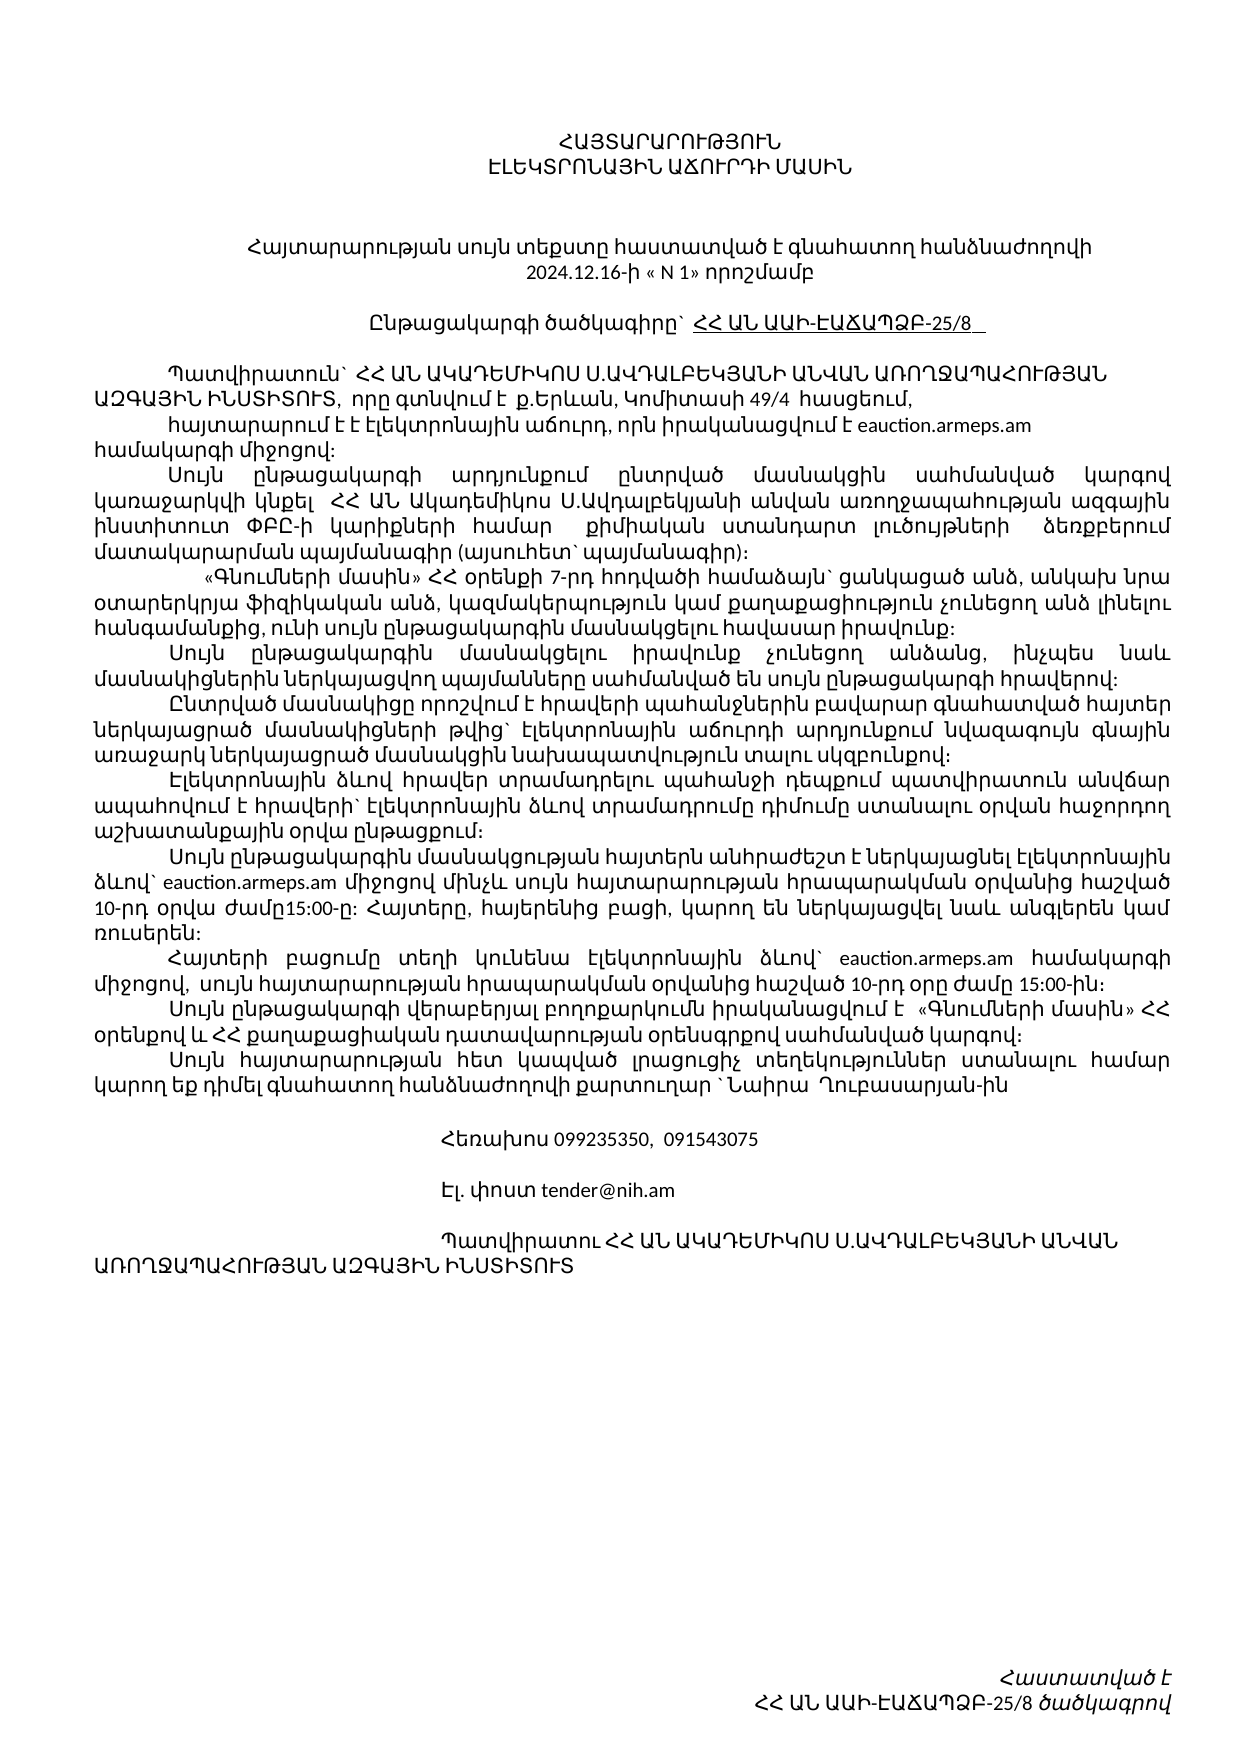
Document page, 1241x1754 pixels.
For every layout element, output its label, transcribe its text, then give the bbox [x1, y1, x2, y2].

text ԷԼԵԿՏՐՈՆԱՅԻՆ ԱՃՈՒՐԴԻ ՄԱՍԻՆ [94, 154, 1171, 180]
text ՀՀ ԱՆ ԱԱԻ-ԷԱՃԱՊՁԲ-25/8 ծածկագրով [94, 1690, 1171, 1716]
text Սույն ընթացակարգին մասնակցելու իրավունք չունեցող անձանց, ինչպես նաև մասնակիցներին ներկայացվող պայմանները սահմանված են սույն ընթացակարգի հրավերով: [94, 641, 1171, 691]
text Հայտարարության սույն տեքստը հաստատված է գնահատող հանձնաժողովի [94, 234, 1171, 259]
text հայտարարում է է էլեկտրոնային աճուրդ, որն իրականացվում է eauction.armeps.am համակարգի միջոցով: [94, 412, 1171, 463]
text Էլեկտրոնային ձևով հրավեր տրամադրելու պահանջի դեպքում պատվիրատուն անվճար ապահովում է հրավերի` էլեկտրոնային ձևով տրամադրումը դիմումը ստանալու օրվան հաջորդող աշխատանքային օրվա ընթացքում։ [94, 768, 1171, 844]
text Ընտրված մասնակիցը որոշվում է հրավերի պահանջներին բավարար գնահատված հայտեր ներկայացրած մասնակիցների թվից` էլեկտրոնային աճուրդի արդյունքում նվազագույն գնային առաջարկ ներկայացրած մասնակցին նախապատվություն տալու սկզբունքով։ [94, 691, 1171, 768]
text Ընթացակարգի ծածկագիրը` ՀՀ ԱՆ ԱԱԻ-ԷԱՃԱՊՁԲ-25/8 [94, 310, 1171, 336]
text Սույն հայտարարության հետ կապված լրացուցիչ տեղեկություններ ստանալու համար կարող եք դիմել գնահատող հանձնաժողովի քարտուղար ` Նաիրա Ղուբասարյան-ին [94, 1047, 1171, 1098]
text Հաստատված է [94, 1665, 1171, 1690]
text 2024.12.16 -ի « N 1» որոշմամբ [94, 259, 1171, 285]
text Հայտերի բացումը տեղի կունենա էլեկտրոնային ձևով` eauction.armeps.am համակարգի միջոցով, սույն հայտարարության հրապարակման օրվանից հաշված 10-րդ օրը ժամը 15:00-ին։ [94, 946, 1171, 996]
text Հեռախոս 099235350, 091543075 [94, 1126, 1171, 1152]
text Պատվիրատուն` ՀՀ ԱՆ ԱԿԱԴԵՄԻԿՈՍ Ս.ԱՎԴԱԼԲԵԿՅԱՆԻ ԱՆՎԱՆ ԱՌՈՂՋԱՊԱՀՈՒԹՅԱՆ ԱԶԳԱՅԻՆ ԻՆՍՏԻՏՈՒՏ, որը գտնվում է ք.Երևան, Կոմիտասի 49/4 հասցեում, [94, 361, 1171, 412]
text Էլ. փոստ tender@nih.am [94, 1177, 1171, 1203]
text Սույն ընթացակարգի արդյունքում ընտրված մասնակցին սահմանված կարգով կառաջարկվի կնքել ՀՀ ԱՆ Ակադեմիկոս Ս.Ավդալբեկյանի անվան առողջապահության ազգային ինստիտուտ ՓԲԸ-ի կարիքների համար քիմիական ստանդարտ լուծույթների ձեռքբերում մատակարարման պայմանագիր (այսուհետ` պայմանագիր)։ [94, 463, 1171, 564]
text ՀԱՅՏԱՐԱՐՈՒԹՅՈՒՆ [94, 129, 1171, 154]
text «Գնումների մասին» ՀՀ օրենքի 7-րդ հոդվածի համաձայն` ցանկացած անձ, անկախ նրա օտարերկրյա ֆիզիկական անձ, կազմակերպություն կամ քաղաքացիություն չունեցող անձ լինելու հանգամանքից, ունի սույն ընթացակարգին մասնակցելու հավասար իրավունք: [94, 564, 1171, 641]
text Սույն ընթացակարգի վերաբերյալ բողոքարկումն իրականացվում է «Գնումների մասին» ՀՀ օրենքով և ՀՀ քաղաքացիական դատավարության օրենսգրքով սահմանված կարգով։ [94, 996, 1171, 1047]
text Պատվիրատու ՀՀ ԱՆ ԱԿԱԴԵՄԻԿՈՍ Ս.ԱՎԴԱԼԲԵԿՅԱՆԻ ԱՆՎԱՆ ԱՌՈՂՋԱՊԱՀՈՒԹՅԱՆ ԱԶԳԱՅԻՆ ԻՆՍՏԻՏՈՒՏ [94, 1228, 1171, 1279]
text Սույն ընթացակարգին մասնակցության հայտերն անհրաժեշտ է ներկայացնել էլեկտրոնային ձևով` eauction.armeps.am միջոցով մինչև սույն հայտարարության հրապարակման օրվանից հաշված 10-րդ օրվա ժամը15:00-ը: Հայտերը, հայերենից բացի, կարող են ներկայացվել նաև անգլերեն կամ ռուսերեն: [94, 844, 1171, 946]
